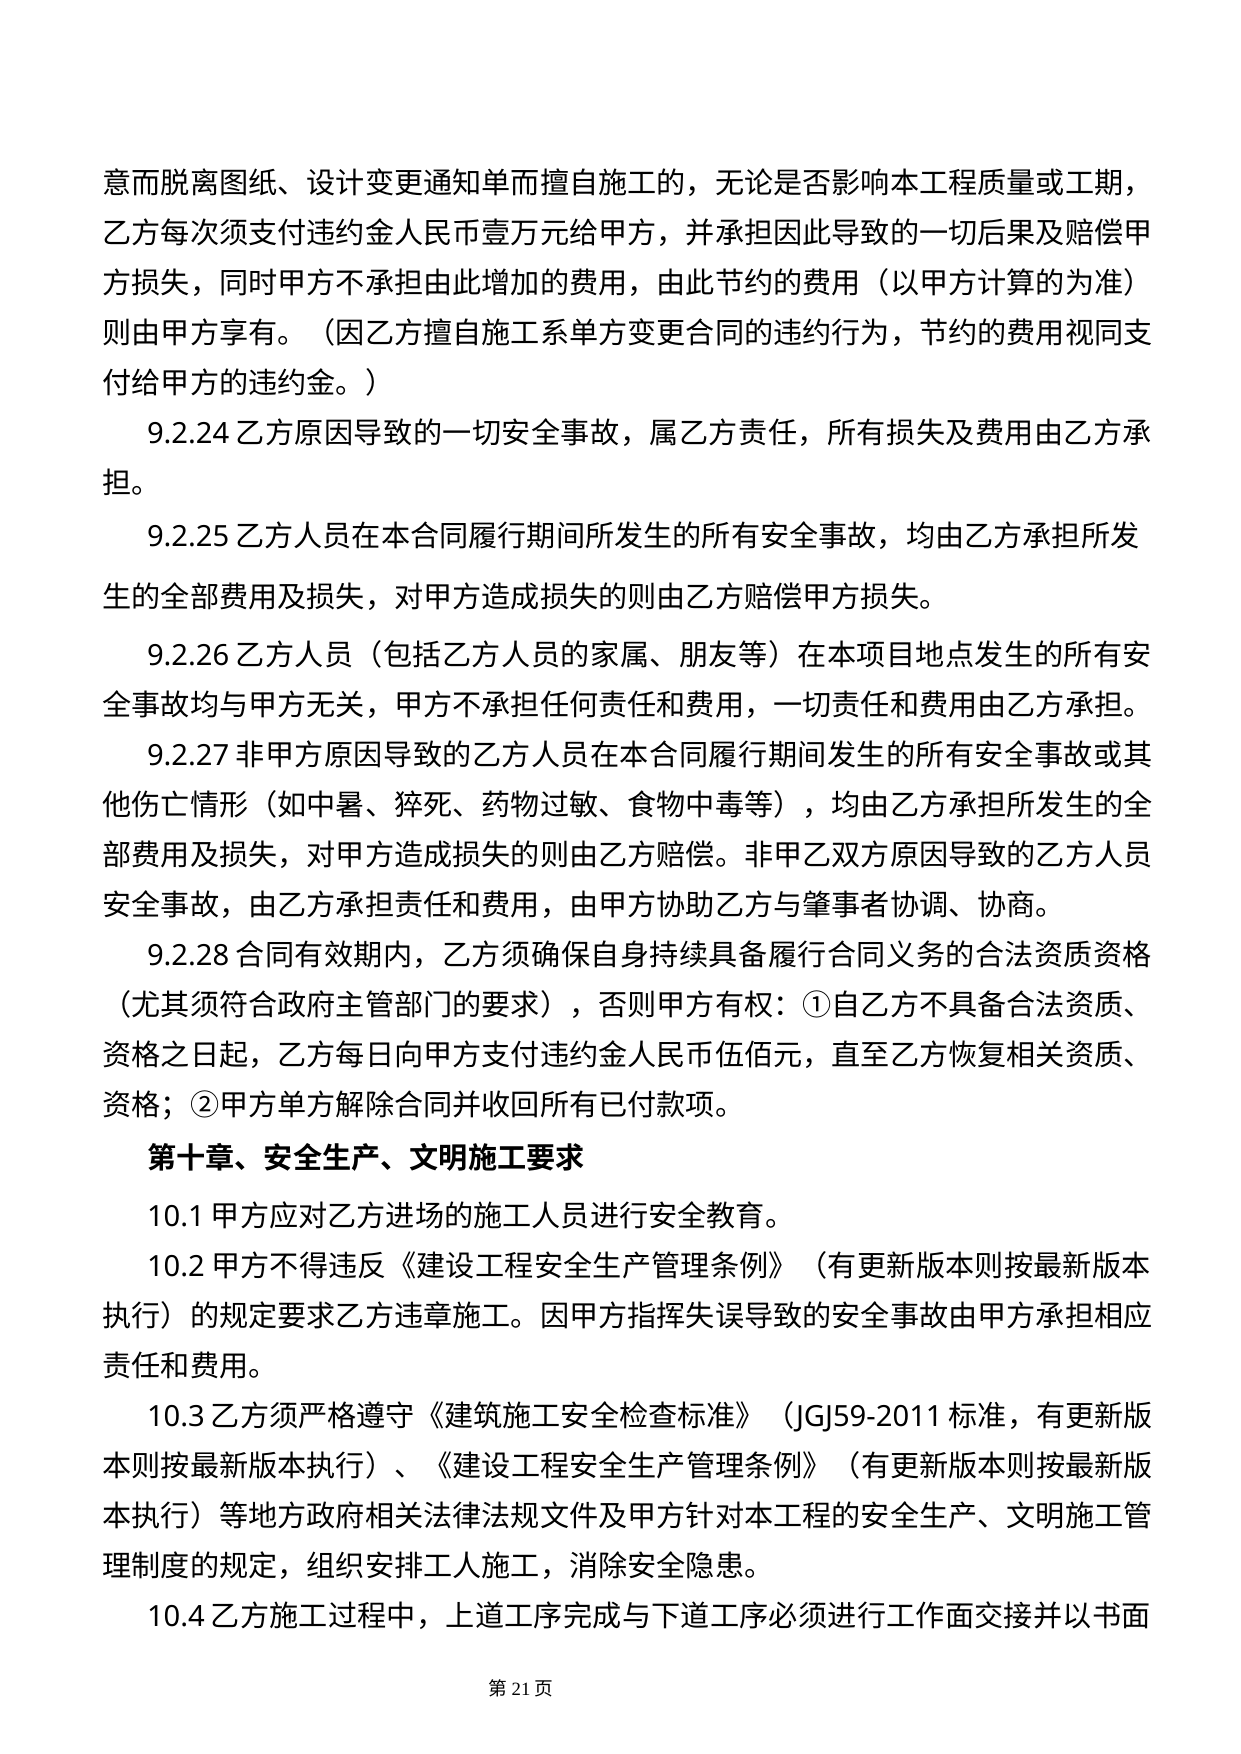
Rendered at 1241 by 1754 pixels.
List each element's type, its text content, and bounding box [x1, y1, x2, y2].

text 9.2.28合同有效期内，乙方须确保自身持续具备履行合同义务的合法资质资格（尤其须符合政府主管部门的要求），否则甲方有权：①自乙方不具备合法资质、资格之日起，乙方每日向甲方支付违约金人民币伍佰元，直至乙方恢复相关资质、资格；②甲方单方解除合同并收回所有已付款项。 [102, 925, 1153, 1125]
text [102, 1586, 1153, 1636]
text 9.2.24乙方原因导致的一切安全事故，属乙方责任，所有损失及费用由乙方承担。 [102, 403, 1153, 503]
text 10.1甲方应对乙方进场的施工人员进行安全教育。 [102, 1186, 1153, 1236]
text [102, 153, 1153, 403]
text 9.2.26乙方人员（包括乙方人员的家属、朋友等）在本项目地点发生的所有安全事故均与甲方无关，甲方不承担任何责任和费用，一切责任和费用由乙方承担。 [102, 625, 1153, 725]
text 10.3乙方须严格遵守《建筑施工安全检查标准》（JGJ59-2011标准，有更新版本则按最新版本执行）、《建设工程安全生产管理条例》（有更新版本则按最新版本执行）等地方政府相关法律法规文件及甲方针对本工程的安全生产、文明施工管理制度的规定，组织安排工人施工，消除安全隐患。 [102, 1386, 1153, 1586]
text 第十章、安全生产、文明施工要求 [102, 1125, 1153, 1186]
list 9.2.25乙方人员在本合同履行期间所发生的所有安全事故，均由乙方承担所发生的全部费用及损失，对甲方造成损失的则由乙方赔偿甲方损失。 [102, 503, 1153, 625]
text 10.2甲方不得违反《建设工程安全生产管理条例》（有更新版本则按最新版本执行）的规定要求乙方违章施工。因甲方指挥失误导致的安全事故由甲方承担相应责任和费用。 [102, 1236, 1153, 1386]
text 9.2.27非甲方原因导致的乙方人员在本合同履行期间发生的所有安全事故或其他伤亡情形（如中暑、猝死、药物过敏、食物中毒等），均由乙方承担所发生的全部费用及损失，对甲方造成损失的则由乙方赔偿。非甲乙双方原因导致的乙方人员安全事故，由乙方承担责任和费用，由甲方协助乙方与肇事者协调、协商。 [102, 725, 1153, 925]
